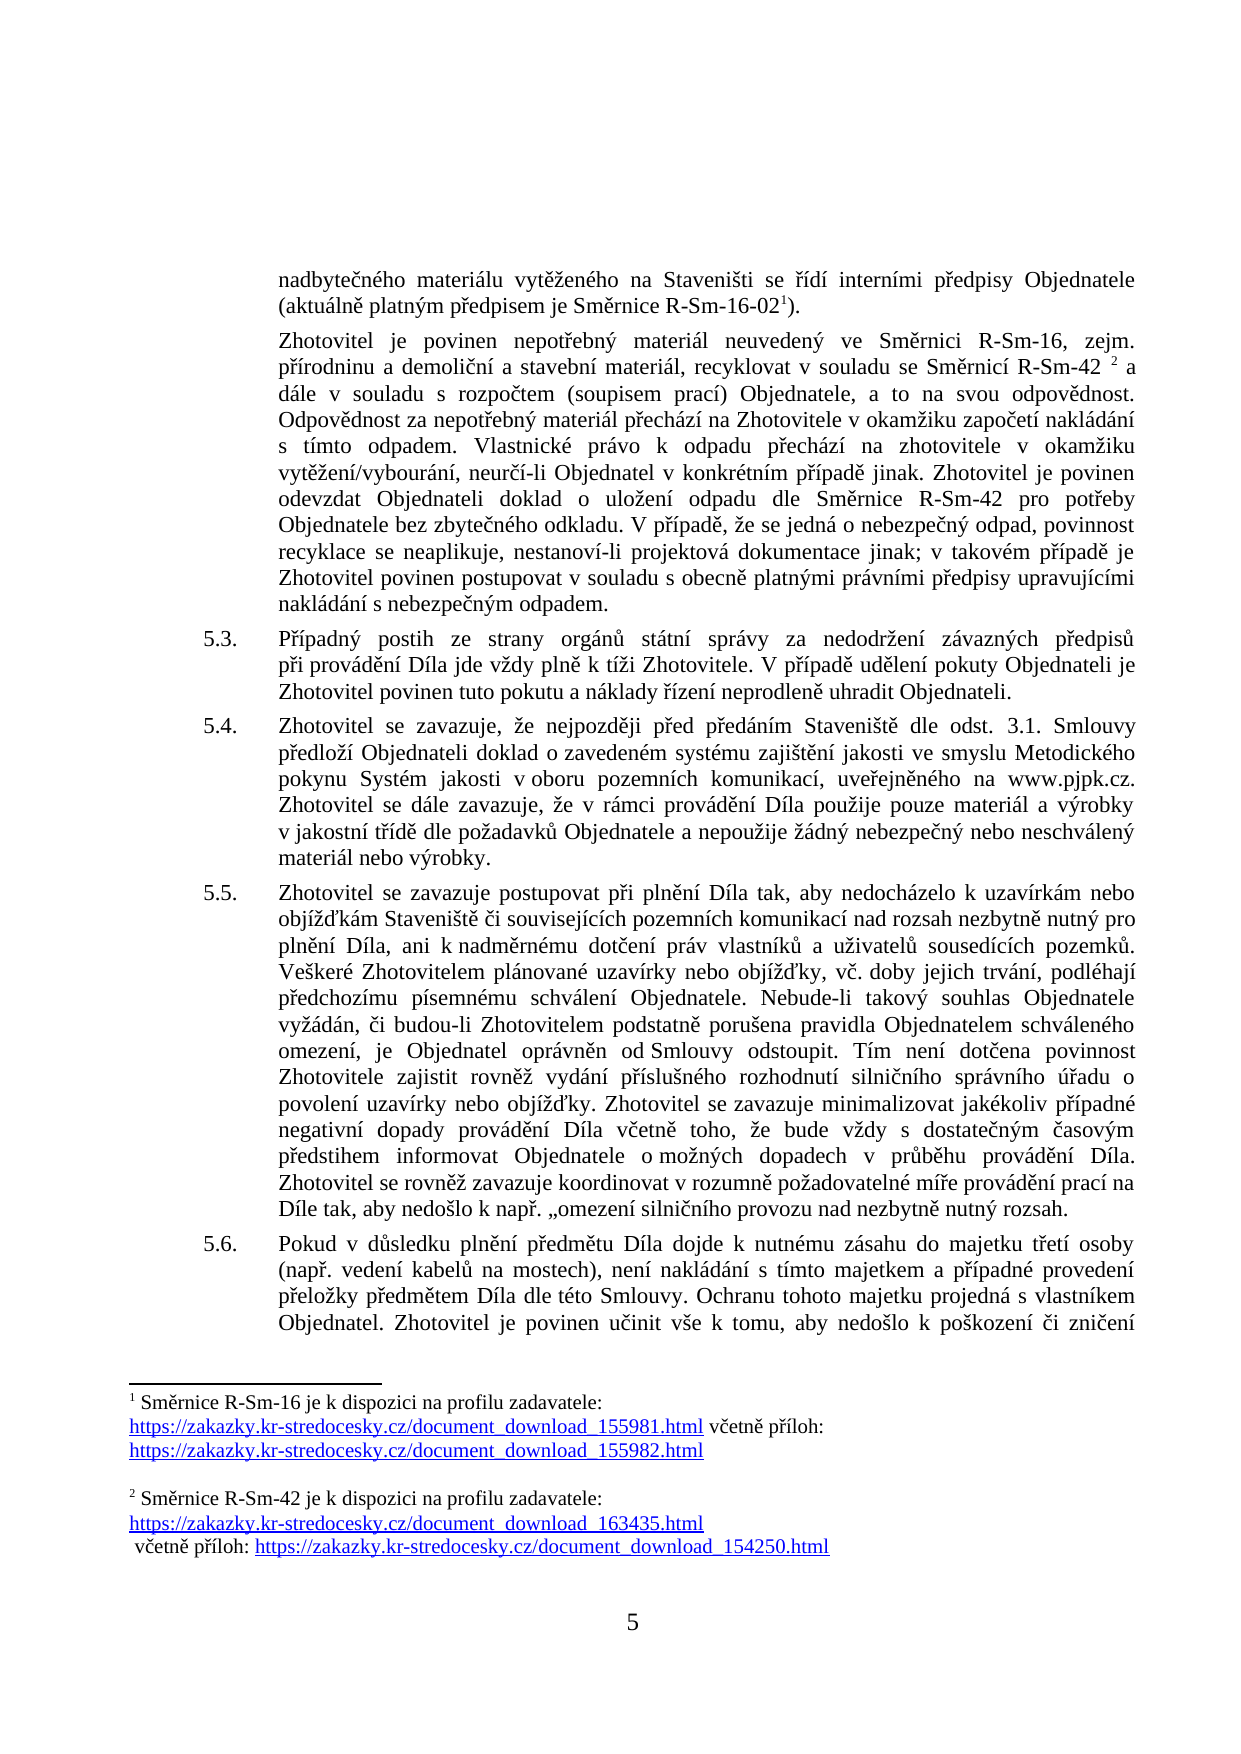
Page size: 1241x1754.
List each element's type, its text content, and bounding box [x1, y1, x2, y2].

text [203, 266, 1136, 318]
text Zhotovitel se zavazuje postupovat při plnění Díla tak, aby nedocházelo k uzavírkám nebo objížďkám Staveniště či souvisejících pozemních komunikací nad rozsah nezbytně nutný pro plnění Díla, ani k nadměrnému dotčení práv vlastníků a uživatelů sousedících pozemků. Veškeré Zhotovitelem plánované uzavírky nebo objížďky, vč. doby jejich trvání, podléhají předchozímu písemnému schválení Objednatele. Nebude-li takový souhlas Objednatele vyžádán, či budou-li Zhotovitelem podstatně porušena pravidla Objednatelem schváleného omezení, je Objednatel oprávněn od Smlouvy odstoupit. Tím není dotčena povinnost Zhotovitele zajistit rovněž vydání příslušného rozhodnutí silničního správního úřadu o povolení uzavírky nebo objížďky. Zhotovitel se zavazuje minimalizovat jakékoliv případné negativní dopady provádění Díla včetně toho, že bude vždy s dostatečným časovým předstihem informovat Objednatele o možných dopadech v průběhu provádění Díla. Zhotovitel se rovněž zavazuje koordinovat v rozumně požadovatelné míře provádění prací na Díle tak, aby nedošlo k např. „omezení silničního provozu nad nezbytně nutný rozsah. [203, 879, 1136, 1222]
list Zhotovitel je povinen nepotřebný materiál neuvedený ve Směrnici R-Sm-16, zejm. přírodninu a demoliční a stavební materiál, recyklovat v souladu se Směrnicí R-Sm-42 a dále v souladu s rozpočtem (soupisem prací) Objednatele, a to na svou odpovědnost. Odpovědnost za nepotřebný materiál přechází na Zhotovitele v okamžiku započetí nakládání s tímto odpadem. Vlastnické právo k odpadu přechází na zhotovitele v okamžiku vytěžení/vybourání, neurčí-li Objednatel v konkrétním případě jinak. Zhotovitel je povinen odevzdat Objednateli doklad o uložení odpadu dle Směrnice R-Sm-42 pro potřeby Objednatele bez zbytečného odkladu. V případě, že se jedná o nebezpečný odpad, povinnost recyklace se neaplikuje, nestanoví-li projektová dokumentace jinak; v takovém případě je Zhotovitel povinen postupovat v souladu s obecně platnými právními předpisy upravujícími nakládání s nebezpečným odpadem. [278, 327, 1136, 617]
text Zhotovitel se zavazuje, že nejpozději před předáním Staveniště dle odst. 3.1. Smlouvy předloží Objednateli doklad o zavedeném systému zajištění jakosti ve smyslu Metodického pokynu Systém jakosti v oboru pozemních komunikací, uveřejněného na www.pjpk.cz. Zhotovitel se dále zavazuje, že v rámci provádění Díla použije pouze materiál a výrobky v jakostní třídě dle požadavků Objednatele a nepoužije žádný nebezpečný nebo neschválený materiál nebo výrobky. [203, 712, 1136, 871]
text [203, 1230, 1136, 1335]
text Případný postih ze strany orgánů státní správy za nedodržení závazných předpisů při provádění Díla jde vždy plně k tíži Zhotovitele. V případě udělení pokuty Objednateli je Zhotovitel povinen tuto pokutu a náklady řízení neprodleně uhradit Objednateli. [203, 625, 1136, 704]
